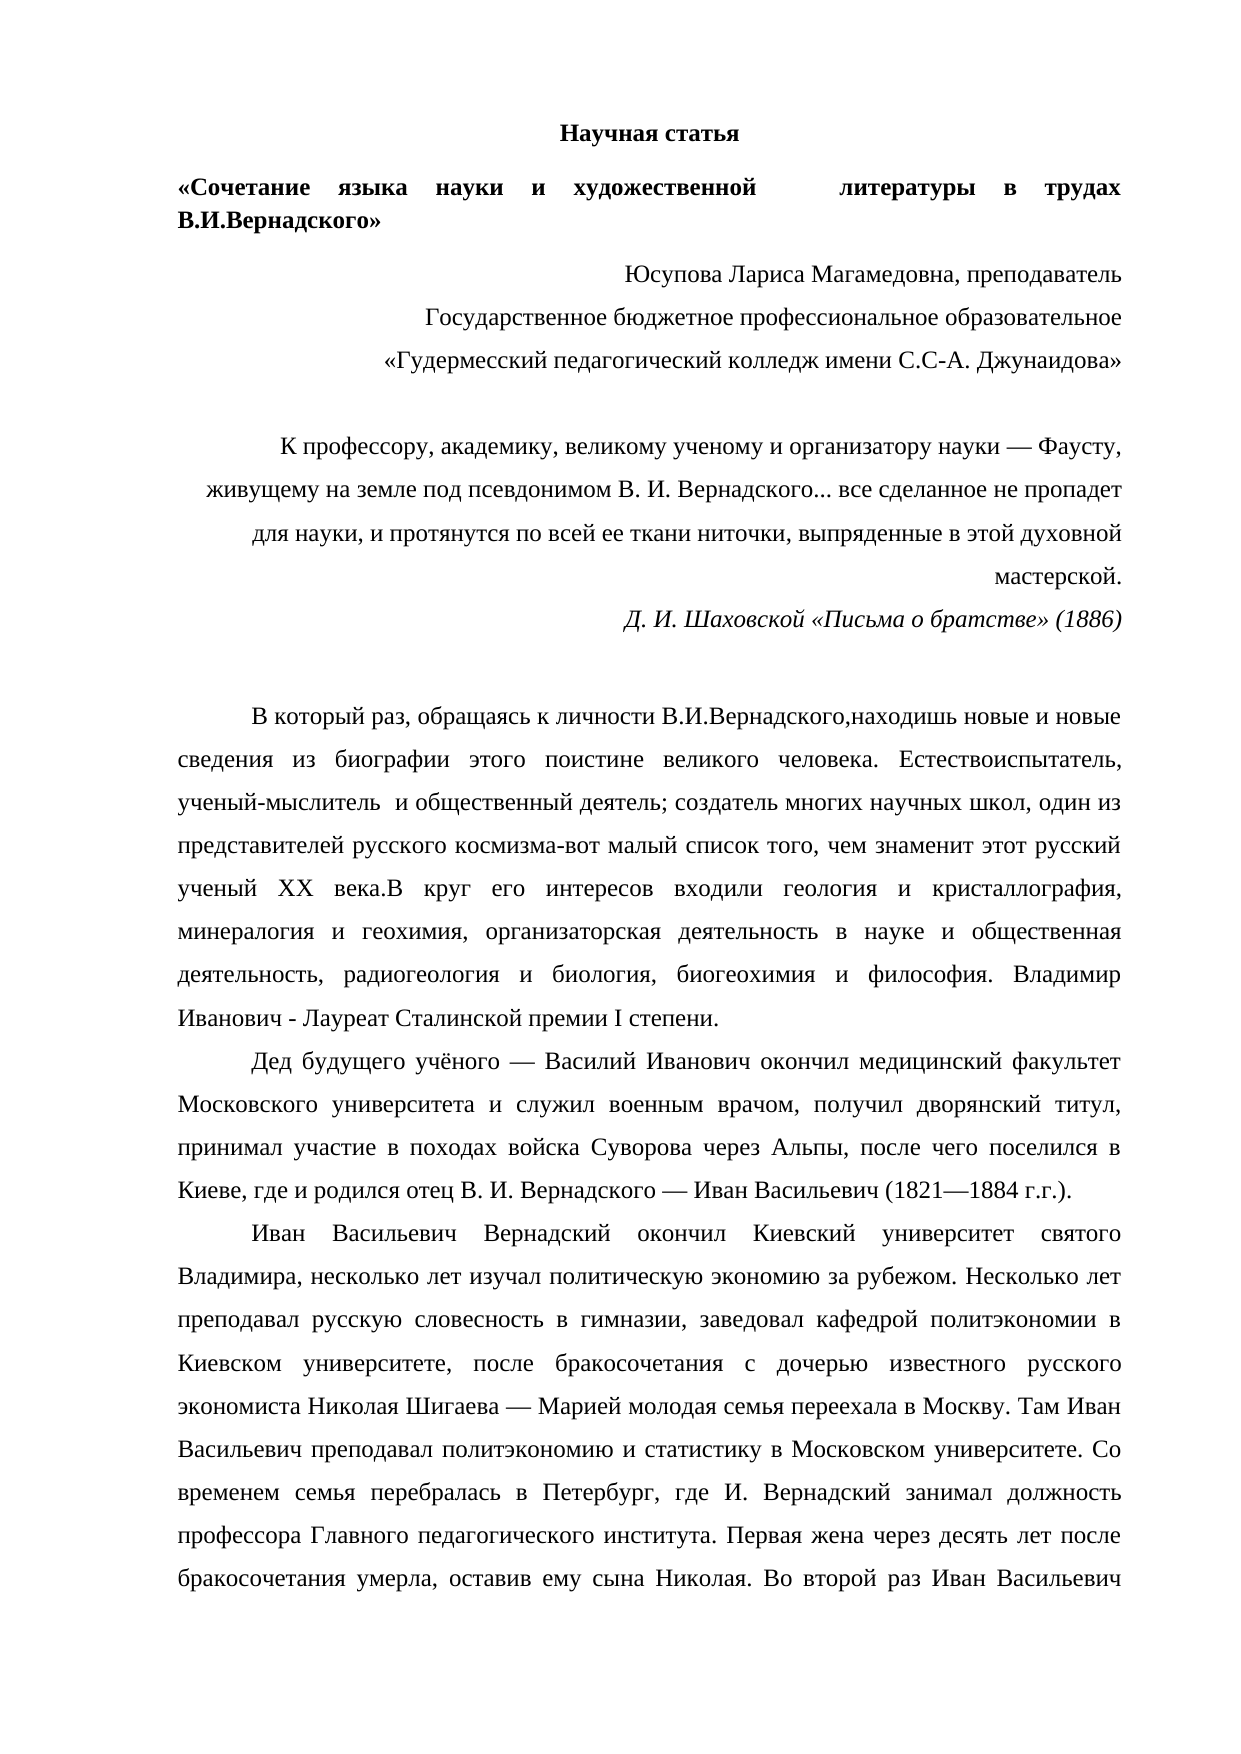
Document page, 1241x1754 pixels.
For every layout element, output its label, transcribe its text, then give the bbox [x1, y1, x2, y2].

text Научная статья [177, 118, 1122, 147]
text Дед будущего учёного — Василий Иванович окончил медицинский факультет Московского университета и служил военным врачом, получил дворянский титул, принимал участие в походах войска Суворова через Альпы, после чего поселился в Киеве, где и родился отец В. И. Вернадского — Иван Васильевич (1821—1884 г.г.). [177, 1046, 1122, 1204]
text Юсупова Лариса Магамедовна, преподаватель [177, 259, 1122, 288]
text «Сочетание языка науки и художественной литературы в трудах В.И.Вернадского» [177, 172, 1122, 234]
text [177, 1218, 1122, 1592]
text В который раз, обращаясь к личности В.И.Вернадского,находишь новые и новые сведения из биографии этого поистине великого человека. Естествоиспытатель, ученый-мыслитель и общественный деятель; создатель многих научных школ, один из представителей русского космизма-вот малый список того, чем знаменит этот русский ученый XX века.В круг его интересов входили геология и кристаллография, минералогия и геохимия, организаторская деятельность в науке и общественная деятельность, радиогеология и биология, биогеохимия и философия. Владимир Иванович - Лауреат Сталинской премии I степени. [177, 701, 1122, 1031]
text К профессору, академику, великому ученому и организатору науки — Фаусту, живущему на земле под псевдонимом В. И. Вернадского... все сделанное не пропадет для науки, и протянутся по всей ее ткани ниточки, выпряденные в этой духовной мастерской. Д. И. Шаховской «Письма о братстве» (1886) [177, 431, 1122, 633]
text «Гудермесский педагогический колледж имени С.С-А. Джунаидова» [177, 345, 1122, 374]
text Государственное бюджетное профессиональное образовательное [177, 302, 1122, 331]
